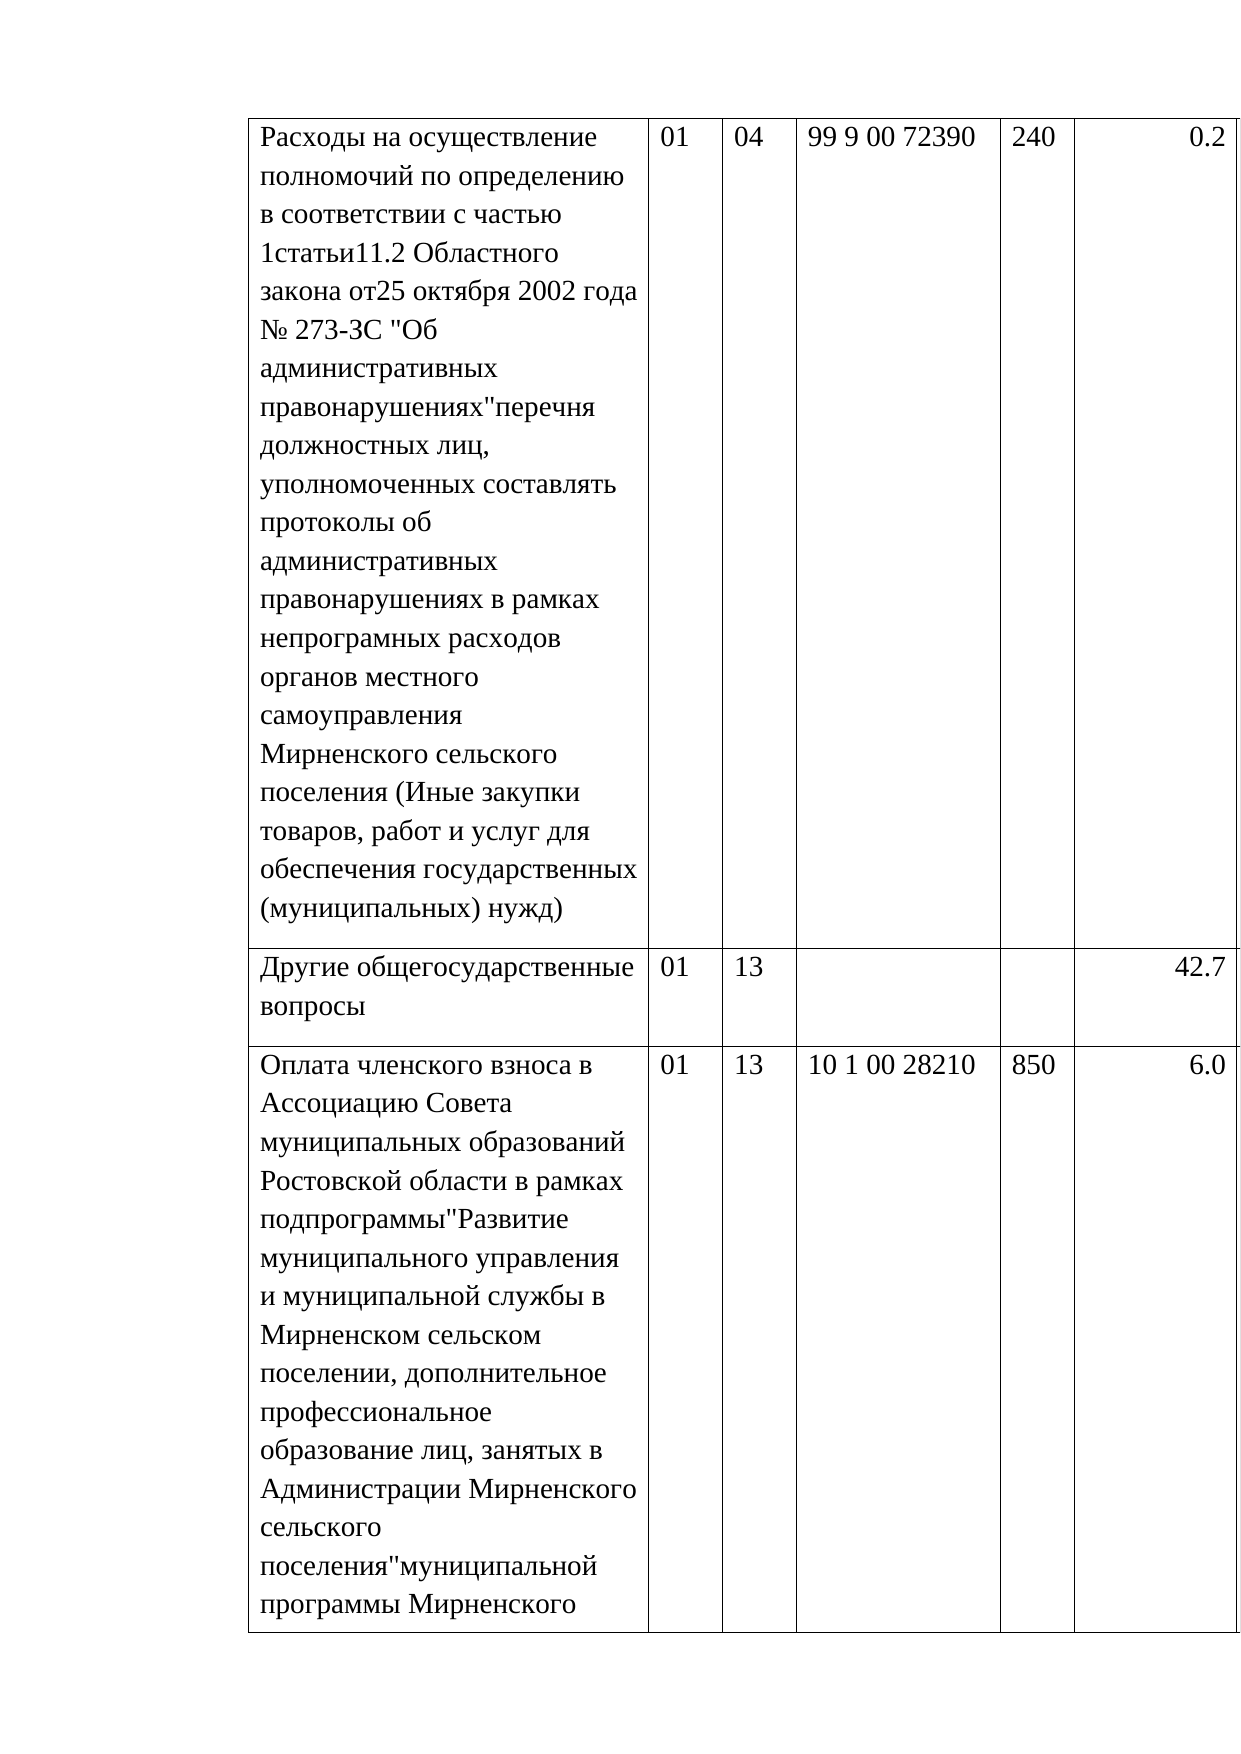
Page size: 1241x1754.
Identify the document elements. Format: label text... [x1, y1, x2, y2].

table_cell 0.2 [1075, 119, 1236, 948]
table_cell Другие общегосударственные вопросы [249, 949, 648, 1046]
table_cell 01 [649, 1047, 722, 1632]
table_cell 01 [649, 119, 722, 948]
table_cell 850 [1001, 1047, 1074, 1632]
table_cell 13 [723, 1047, 796, 1632]
table_cell 10 1 00 28210 [797, 1047, 1000, 1632]
table_cell 01 [649, 949, 722, 1046]
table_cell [249, 1047, 648, 1632]
table_cell 42.7 [1075, 949, 1236, 1046]
table_cell 04 [723, 119, 796, 948]
table_cell [797, 949, 1000, 1046]
table_cell 240 [1001, 119, 1074, 948]
table_cell 6.0 [1075, 1047, 1236, 1632]
table_cell Расходы на осуществление полномочий по определению в соответствии с частью 1статьи11.2 Областного закона от25 октября 2002 года № 273-ЗС "Об административных правонарушениях"перечня должностных лиц, уполномоченных составлять протоколы об административных правонарушениях в рамках непрограмных расходов органов местного самоуправления Мирненского сельского поселения (Иные закупки товаров, работ и услуг для обеспечения государственных (муниципальных) нужд) [249, 119, 648, 948]
table_cell 13 [723, 949, 796, 1046]
table_cell 99 9 00 72390 [797, 119, 1000, 948]
table_cell [1001, 949, 1074, 1046]
